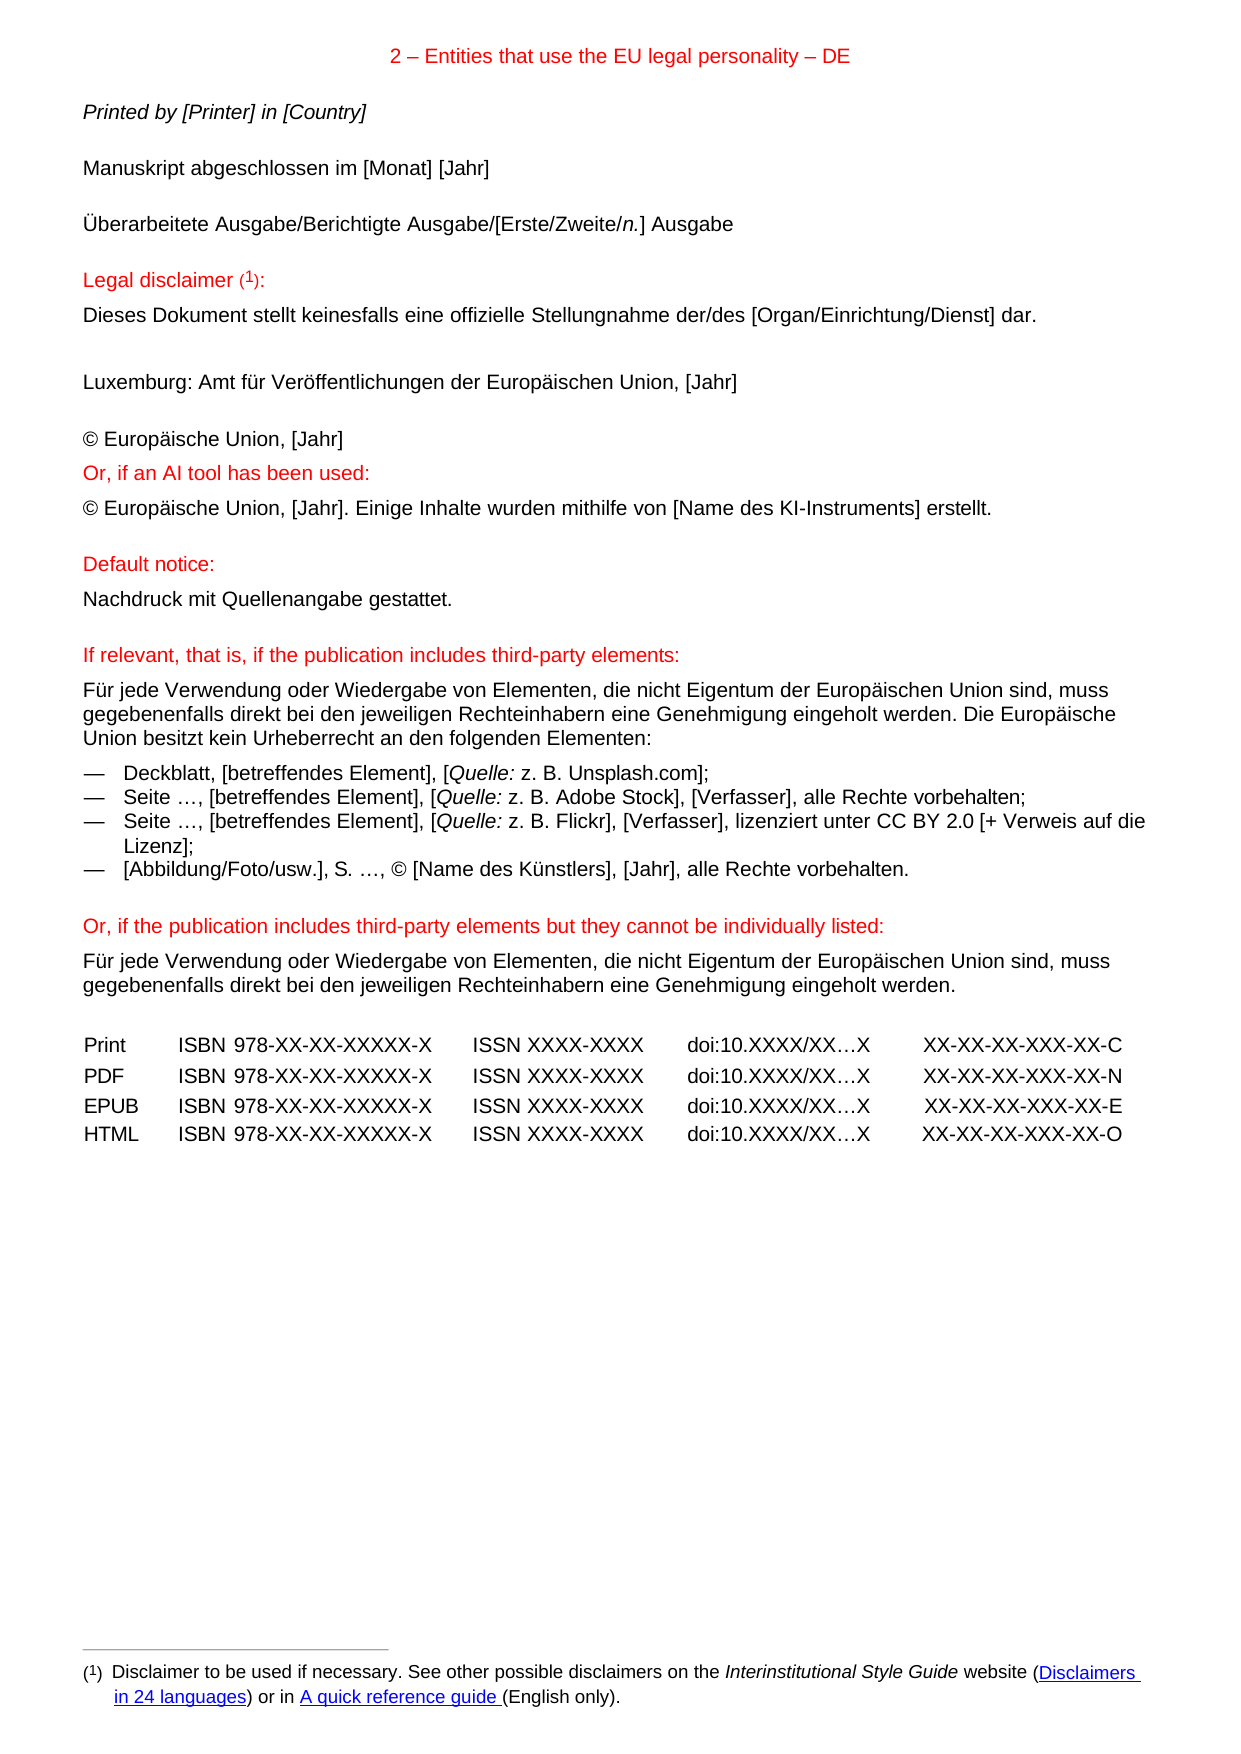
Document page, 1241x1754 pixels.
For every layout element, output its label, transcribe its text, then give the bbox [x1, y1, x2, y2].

table_cell ISSN XXXX-XXXX [452, 1121, 664, 1148]
text Or, if the publication includes third-party elements but they cannot be individually listed: [83, 914, 1152, 938]
table_header Print [78, 1034, 159, 1061]
table_cell ISBN 978-XX-XX-XXXXX-X [159, 1061, 452, 1091]
list Seite …, [betreffendes Element], [Quelle: z. B. Adobe Stock], [Verfasser], alle Rechte vorbehalten; [84, 785, 1152, 809]
list Deckblatt, [betreffendes Element], [Quelle: z. B. Unsplash.com]; [84, 761, 1152, 784]
table_cell ISSN XXXX-XXXX [452, 1091, 664, 1121]
text (1) Disclaimer to be used if necessary. See other possible disclaimers on the Interinstitutional Style Guide website (Disclaimers in 24 languages) or in A quick reference guide (English only). [83, 1661, 1152, 1707]
table_cell ISBN 978-XX-XX-XXXXX-X [159, 1121, 452, 1148]
table_header XX-XX-XX-XXX-XX-C [893, 1034, 1123, 1061]
table_cell PDF [78, 1061, 159, 1091]
text Für jede Verwendung oder Wiedergabe von Elementen, die nicht Eigentum der Europäischen Union sind, muss gegebenenfalls direkt bei den jeweiligen Rechteinhabern eine Genehmigung eingeholt werden. Die Europäische Union besitzt kein Urheberrecht an den folgenden Elementen: [83, 678, 1152, 750]
text Default notice: [83, 552, 1152, 576]
table_cell XX-XX-XX-XXX-XX-O [893, 1121, 1123, 1148]
table_cell ISBN 978-XX-XX-XXXXX-X [159, 1091, 452, 1121]
table_cell HTML [78, 1121, 159, 1148]
text Printed by [Printer] in [Country] [83, 99, 1152, 123]
text © Europäische Union, [Jahr] [83, 426, 1152, 450]
text © Europäische Union, [Jahr]. Einige Inhalte wurden mithilfe von [Name des KI-Instruments] erstellt. [83, 496, 1152, 520]
table_cell doi:10.XXXX/XX…X [664, 1091, 893, 1121]
text Überarbeitete Ausgabe/Berichtigte Ausgabe/[Erste/Zweite/n.] Ausgabe [83, 180, 1137, 236]
table_cell ISSN XXXX-XXXX [452, 1061, 664, 1091]
table_header ISSN XXXX-XXXX [452, 1034, 664, 1061]
list [Abbildung/Foto/usw.], S. …, © [Name des Künstlers], [Jahr], alle Rechte vorbehalten. [84, 858, 1152, 882]
text Manuskript abgeschlossen im [Monat] [Jahr] [83, 156, 1152, 180]
text Legal disclaimer (1): [83, 236, 1137, 292]
text Für jede Verwendung oder Wiedergabe von Elementen, die nicht Eigentum der Europäischen Union sind, muss gegebenenfalls direkt bei den jeweiligen Rechteinhabern eine Genehmigung eingeholt werden. [83, 949, 1152, 997]
text Luxemburg: Amt für Veröffentlichungen der Europäischen Union, [Jahr] [83, 370, 1152, 394]
text Nachdruck mit Quellenangabe gestattet. [83, 587, 1152, 611]
table_cell doi:10.XXXX/XX…X [664, 1061, 893, 1091]
text 2 – Entities that use the EU legal personality – DE [88, 44, 1152, 68]
table_header ISBN 978-XX-XX-XXXXX-X [159, 1034, 452, 1061]
table_cell EPUB [78, 1091, 159, 1121]
text Dieses Dokument stellt keinesfalls eine offizielle Stellungnahme der/des [Organ/Einrichtung/Dienst] dar. [83, 303, 1152, 327]
table_cell XX-XX-XX-XXX-XX-E [893, 1091, 1123, 1121]
text If relevant, that is, if the publication includes third-party elements: [83, 643, 1152, 667]
table_cell doi:10.XXXX/XX…X [664, 1121, 893, 1148]
list Seite …, [betreffendes Element], [Quelle: z. B. Flickr], [Verfasser], lizenziert unter CC BY 2.0 [+ Verweis auf die Lizenz]; [84, 809, 1152, 857]
table_cell XX-XX-XX-XXX-XX-N [893, 1061, 1123, 1091]
text Or, if an AI tool has been used: [83, 461, 1152, 485]
table_header doi:10.XXXX/XX…X [664, 1034, 893, 1061]
